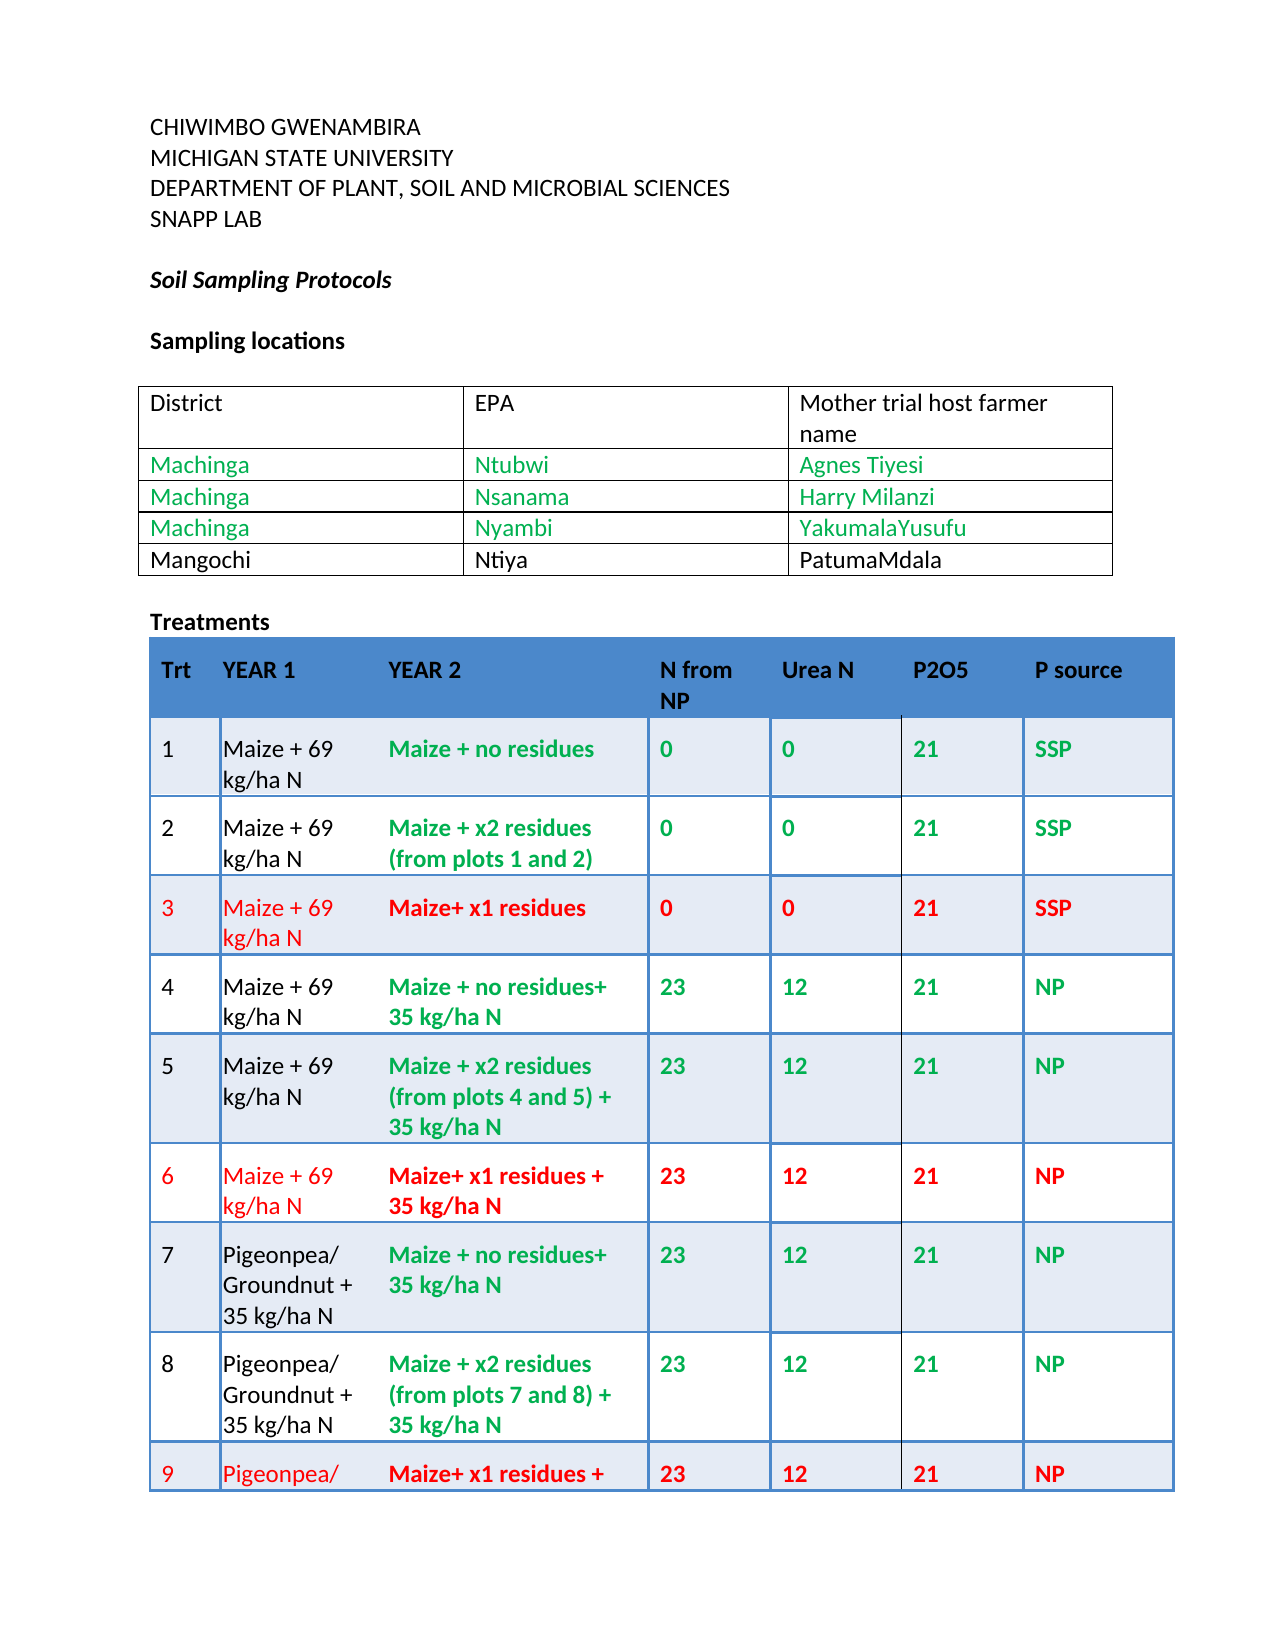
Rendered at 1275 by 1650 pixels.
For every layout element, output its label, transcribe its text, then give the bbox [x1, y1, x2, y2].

table_cell 0 [650, 797, 769, 874]
table_cell 21 [902, 1333, 1022, 1440]
table_cell Nsanama [464, 481, 788, 511]
table_cell Maize + no residues [386, 718, 647, 794]
table_header YEAR 2 [386, 639, 647, 715]
table_cell 23 [650, 1223, 769, 1331]
table_cell NP [1025, 1333, 1172, 1440]
table_cell Agnes Tiyesi [789, 449, 1112, 480]
table_cell Maize + 69 kg/ha N [222, 718, 386, 794]
table_cell 4 [151, 956, 219, 1032]
table_cell 12 [772, 1334, 901, 1440]
text Sampling locations [150, 325, 1125, 356]
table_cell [222, 1443, 386, 1489]
table_cell 21 [902, 1035, 1022, 1142]
text Soil Sampling Protocols [150, 264, 1125, 295]
table_cell 6 [151, 1144, 219, 1221]
table_cell 0 [650, 876, 769, 953]
table_cell NP [1025, 956, 1172, 1032]
table_header P2O5 [902, 639, 1022, 715]
text SNAPP LAB [150, 203, 1125, 234]
table_cell 12 [772, 1224, 901, 1331]
text CHIWIMBO GWENAMBIRA [150, 112, 1125, 142]
table_cell 8 [151, 1333, 219, 1440]
table_cell NP [1025, 1443, 1172, 1489]
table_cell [386, 1443, 647, 1489]
table_cell Maize + 69 kg/ha N [222, 1144, 386, 1221]
table_cell Harry Milanzi [789, 481, 1112, 511]
table_cell 23 [650, 956, 769, 1032]
table_cell YakumalaYusufu [789, 513, 1112, 543]
table_cell Maize + 69 kg/ha N [222, 876, 386, 953]
table_cell Maize + 69 kg/ha N [222, 956, 386, 1032]
table_cell 21 [902, 956, 1022, 1032]
table_cell Ntiya [464, 544, 788, 574]
table_cell 9 [151, 1443, 219, 1489]
table_cell NP [1025, 1223, 1172, 1331]
table_cell SSP [1025, 718, 1172, 794]
table_cell 21 [902, 1443, 1022, 1489]
table_cell Machinga [139, 513, 463, 543]
table_cell 3 [151, 876, 219, 953]
table_header EPA [464, 387, 788, 448]
table_cell 23 [650, 1035, 769, 1142]
table_cell SSP [1025, 797, 1172, 874]
table_header Trt [151, 639, 219, 715]
table_cell Maize + x2 residues (from plots 4 and 5) + 35 kg/ha N [386, 1035, 647, 1142]
table_cell Maize + x2 residues (from plots 7 and 8) + 35 kg/ha N [386, 1333, 647, 1440]
table_cell 12 [772, 1035, 901, 1142]
table_cell 23 [650, 1144, 769, 1221]
table_cell 0 [772, 798, 901, 874]
table_cell 5 [151, 1035, 219, 1142]
table_cell Nyambi [464, 513, 788, 543]
table_cell 12 [772, 956, 901, 1032]
table_header Urea N [772, 639, 902, 715]
table_cell Pigeonpea/Groundnut + 35 kg/ha N [222, 1333, 386, 1440]
table_header N from NP [650, 639, 769, 715]
table_cell Pigeonpea/Groundnut + 35 kg/ha N [222, 1223, 386, 1331]
table_cell Maize + 69 kg/ha N [222, 797, 386, 874]
table_header YEAR 1 [222, 639, 386, 715]
table_cell 2 [151, 797, 219, 874]
table_cell 21 [902, 797, 1022, 874]
table_header P source [1025, 639, 1172, 715]
table_cell Mangochi [139, 544, 463, 574]
table_cell 12 [772, 1145, 901, 1221]
table_cell 0 [772, 719, 901, 794]
text MICHIGAN STATE UNIVERSITY [150, 142, 1125, 173]
table_cell Maize+ x1 residues + 35 kg/ha N [386, 1144, 647, 1221]
table_cell Maize + 69 kg/ha N [222, 1035, 386, 1142]
table_header Mother trial host farmer name [789, 387, 1112, 448]
table_cell Maize + x2 residues (from plots 1 and 2) [386, 797, 647, 874]
table_cell PatumaMdala [789, 544, 1112, 574]
table_header District [139, 387, 463, 448]
table_cell Machinga [139, 481, 463, 511]
table_cell 23 [650, 1443, 769, 1489]
table_cell 21 [902, 876, 1022, 953]
table_cell 21 [902, 1223, 1022, 1331]
table_cell Maize + no residues+ 35 kg/ha N [386, 956, 647, 1032]
table_cell NP [1025, 1144, 1172, 1221]
table_cell Ntubwi [464, 449, 788, 480]
table_cell 0 [650, 718, 769, 794]
text DEPARTMENT OF PLANT, SOIL AND MICROBIAL SCIENCES [150, 173, 1125, 203]
table_cell NP [1025, 1035, 1172, 1142]
table_cell Maize + no residues+ 35 kg/ha N [386, 1223, 647, 1331]
table_cell Machinga [139, 449, 463, 480]
text Treatments [150, 606, 1125, 637]
table_cell SSP [1025, 876, 1172, 953]
table_cell Maize+ x1 residues [386, 876, 647, 953]
table_cell 23 [650, 1333, 769, 1440]
table_cell 21 [902, 718, 1022, 794]
table_cell 0 [772, 877, 901, 953]
table_cell 21 [902, 1144, 1022, 1221]
table_cell 7 [151, 1223, 219, 1331]
table_cell 12 [772, 1443, 901, 1489]
table_cell 1 [151, 718, 219, 794]
